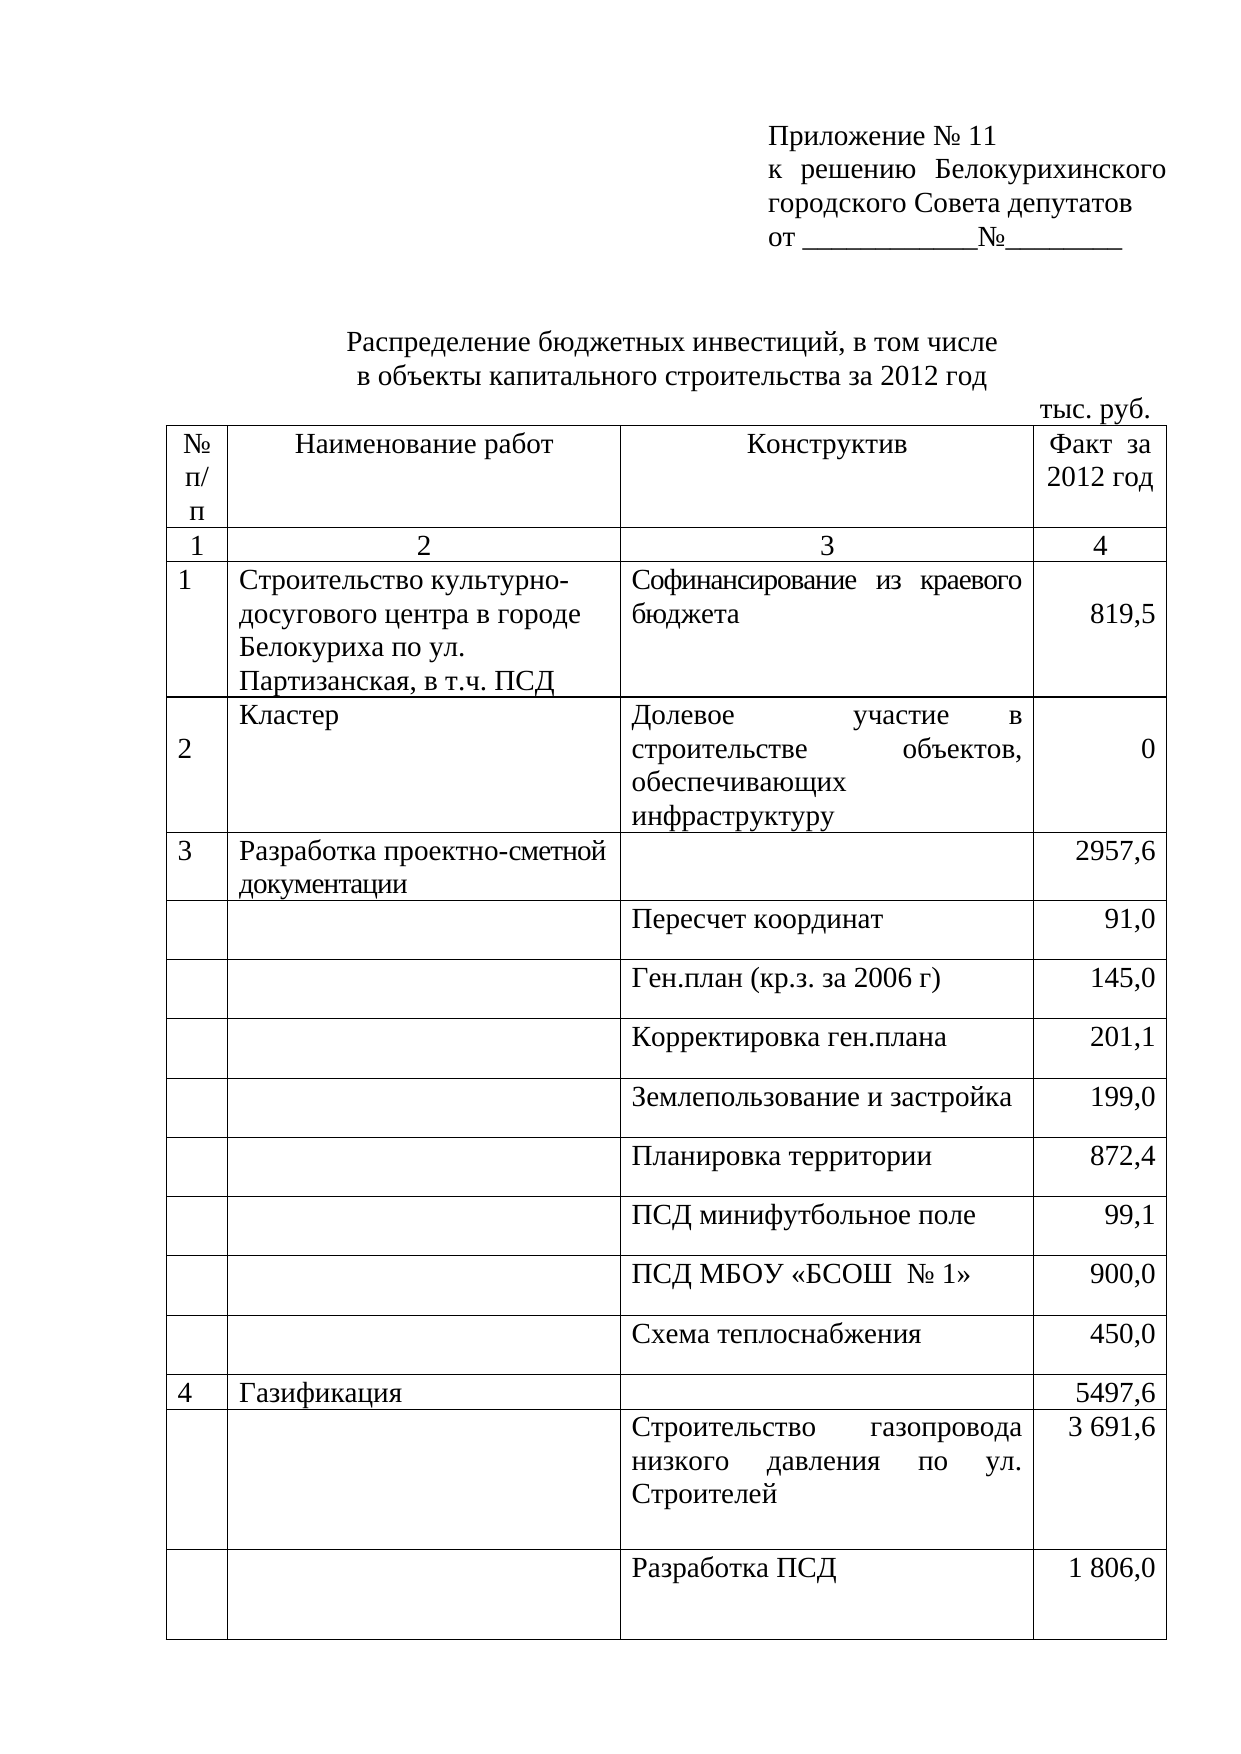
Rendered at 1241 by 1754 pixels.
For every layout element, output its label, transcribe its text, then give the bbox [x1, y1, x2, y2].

table_cell Разработка проектно-сметной документации [228, 833, 620, 900]
table_cell [228, 1019, 620, 1078]
text тыс. руб. [767, 391, 1181, 425]
table_cell Планировка территории [621, 1138, 1033, 1196]
table_cell ПСД минифутбольное поле [621, 1197, 1033, 1255]
table_cell [621, 833, 1033, 900]
table_cell 145,0 [1034, 960, 1166, 1018]
table_cell 1 [167, 528, 227, 561]
table_cell 872,4 [1034, 1138, 1166, 1196]
table_cell [228, 1079, 620, 1137]
table_cell Схема теплоснабжения [621, 1316, 1033, 1374]
table_cell [167, 1019, 227, 1078]
table_cell [167, 1256, 227, 1315]
table_cell 900,0 [1034, 1256, 1166, 1315]
table_cell 4 [167, 1375, 227, 1408]
text в объекты капитального строительства за 2012 год [177, 358, 1167, 391]
table_cell [228, 1410, 620, 1549]
table_cell 201,1 [1034, 1019, 1166, 1078]
table_cell 99,1 [1034, 1197, 1166, 1255]
table_cell Пересчет координат [621, 901, 1033, 959]
text Распределение бюджетных инвестиций, в том числе [177, 324, 1167, 358]
table_cell 0 [1034, 698, 1166, 832]
text к решению Белокурихинского городского Совета депутатов [768, 152, 1167, 219]
text Приложение № 11 [768, 118, 1167, 152]
table_cell [228, 1256, 620, 1315]
table_cell [228, 901, 620, 959]
table_cell [228, 1550, 620, 1639]
table_cell [167, 1410, 227, 1549]
table_cell 5497,6 [1034, 1375, 1166, 1408]
table_cell [228, 1138, 620, 1196]
table_cell [167, 1550, 227, 1639]
table_header Факт за 2012 год [1034, 426, 1166, 527]
table_cell 2 [167, 698, 227, 832]
table_cell 199,0 [1034, 1079, 1166, 1137]
table_cell 2 [228, 528, 620, 561]
table_cell Газификация [228, 1375, 620, 1408]
table_header Конструктив [621, 426, 1033, 527]
table_cell ПСД МБОУ «БСОШ № 1» [621, 1256, 1033, 1315]
table_cell [228, 960, 620, 1018]
table_cell 819,5 [1034, 562, 1166, 696]
table_cell Ген.план (кр.з. за 2006 г) [621, 960, 1033, 1018]
table_cell 91,0 [1034, 901, 1166, 959]
table_cell [167, 1197, 227, 1255]
table_cell Долевое участие в строительстве объектов, обеспечивающих инфраструктуру [621, 698, 1033, 832]
table_cell Кластер [228, 698, 620, 832]
table_cell 3 [167, 833, 227, 900]
table_cell [167, 1079, 227, 1137]
table_cell 3 691,6 [1034, 1410, 1166, 1549]
table_header № п/п [167, 426, 227, 527]
table_cell [167, 1316, 227, 1374]
table_cell Землепользование и застройка [621, 1079, 1033, 1137]
text от ____________№________ [768, 219, 1167, 252]
table_cell 4 [1034, 528, 1166, 561]
table_cell [167, 960, 227, 1018]
table_cell Строительство культурно-досугового центра в городе Белокуриха по ул. Партизанская, в т.ч. ПСД [228, 562, 620, 696]
table_cell [167, 1138, 227, 1196]
table_cell Софинансирование из краевого бюджета [621, 562, 1033, 696]
table_cell 450,0 [1034, 1316, 1166, 1374]
table_cell Корректировка ген.плана [621, 1019, 1033, 1078]
table_cell [167, 901, 227, 959]
table_cell 1 [167, 562, 227, 696]
table_header Наименование работ [228, 426, 620, 527]
table_cell [228, 1316, 620, 1374]
table_cell 3 [621, 528, 1033, 561]
table_cell 2957,6 [1034, 833, 1166, 900]
table_cell 1 806,0 [1034, 1550, 1166, 1639]
table_cell Разработка ПСД [621, 1550, 1033, 1639]
table_cell [228, 1197, 620, 1255]
table_cell [621, 1375, 1033, 1408]
table_cell Строительство газопровода низкого давления по ул. Строителей [621, 1410, 1033, 1549]
